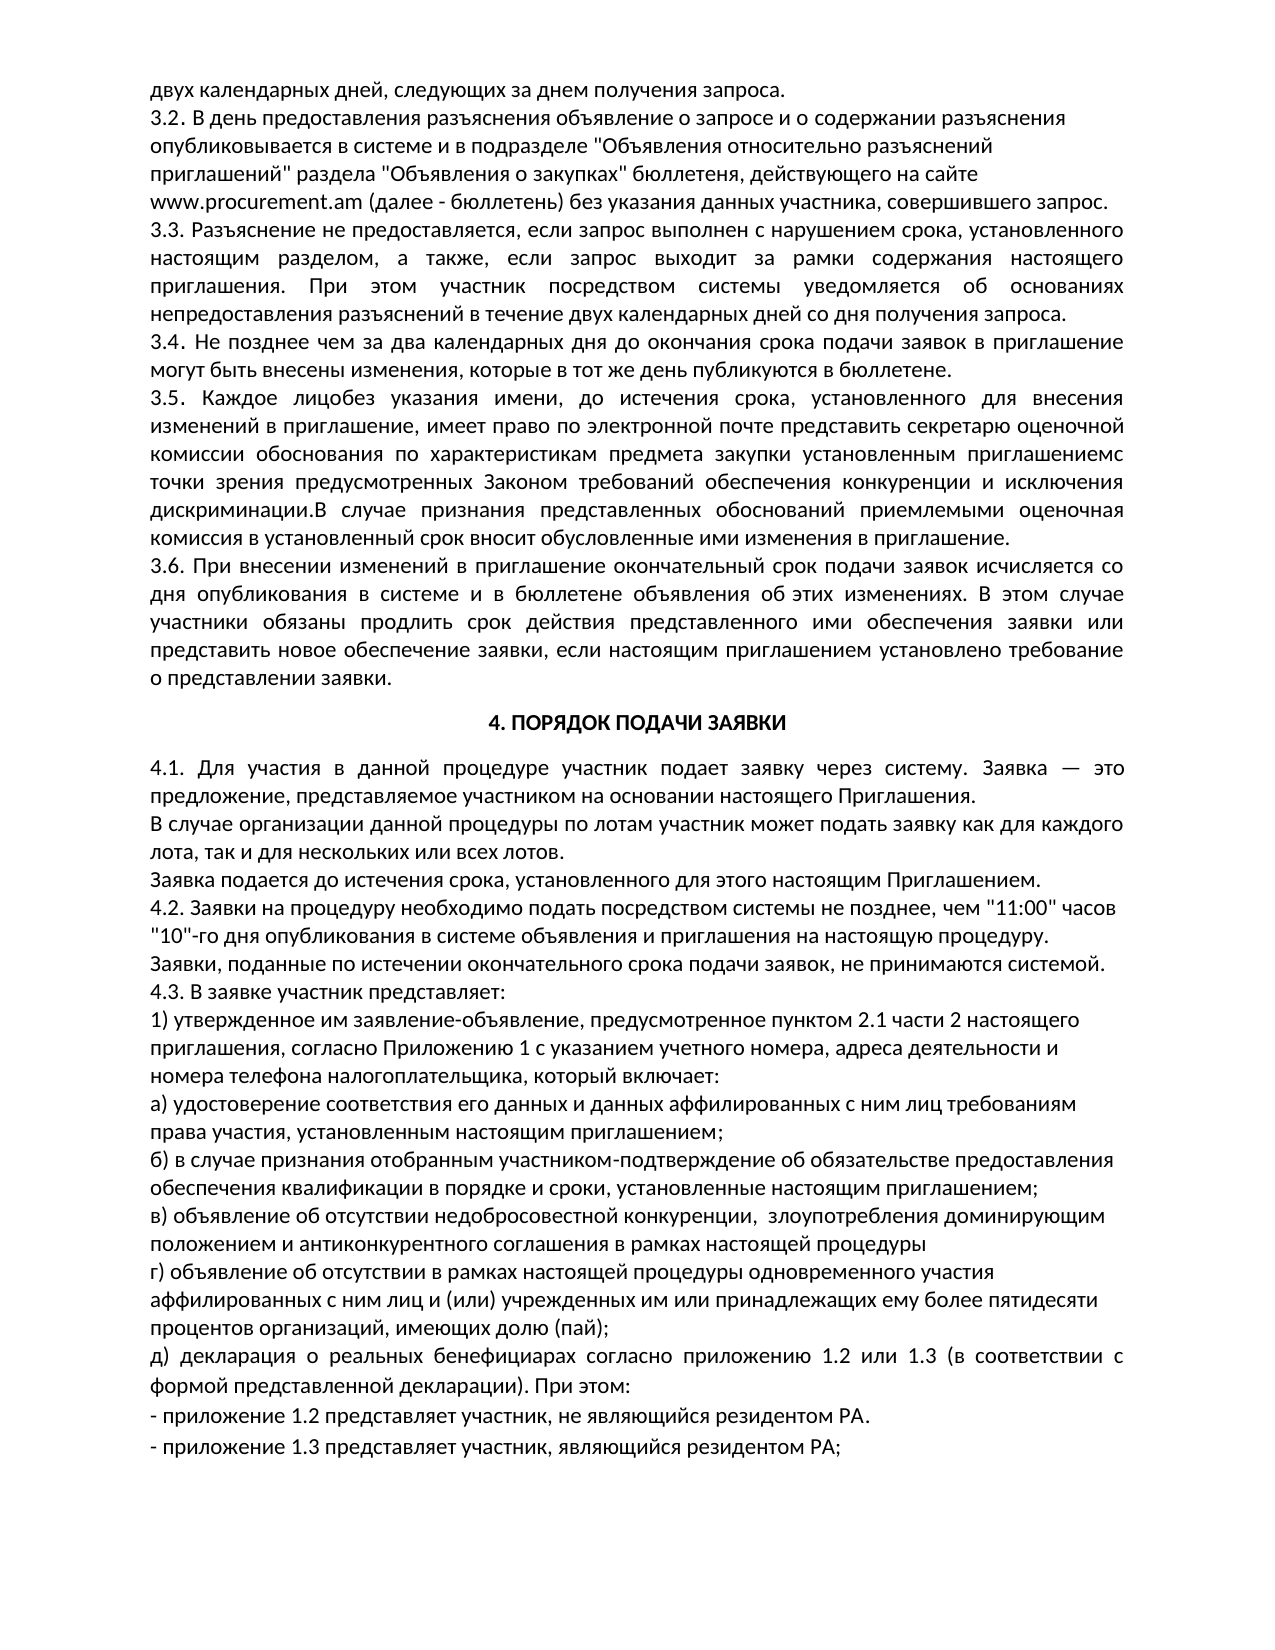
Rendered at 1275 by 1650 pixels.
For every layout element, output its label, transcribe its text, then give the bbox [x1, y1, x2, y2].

text г) объявление об отсутствии в рамках настоящей процедуры одновременного участия аффилированных с ним лиц и (или) учрежденных им или принадлежащих ему более пятидесяти процентов организаций, имеющих долю (пай); [150, 1257, 1125, 1341]
text в) объявление об отсутствии недобросовестной конкуренции, злоупотребления доминирующим положением и антиконкурентного соглашения в рамках настоящей процедуры [150, 1201, 1125, 1257]
text - приложение 1.2 представляет участник, не являющийся резидентом РА. [150, 1402, 1125, 1430]
list Заявка подается до истечения срока, установленного для этого настоящим Приглашением. [150, 865, 1125, 893]
text б) в случае признания отобранным участником-подтверждение об обязательстве предоставления обеспечения квалификации в порядке и сроки, установленные настоящим приглашением; [150, 1145, 1125, 1201]
text а) удостоверение соответствия его данных и данных аффилированных с ним лиц требованиям права участия, установленным настоящим приглашением; [150, 1089, 1125, 1145]
text 3.3. Разъяснение не предоставляется, если запрос выполнен с нарушением срока, установленного настоящим разделом, а также, если запрос выходит за рамки содержания настоящего приглашения. При этом участник посредством системы уведомляется об основаниях непредоставления разъяснений в течение двух календарных дней со дня получения запроса. [150, 215, 1125, 327]
text 3.2․ В день предоставления разъяснения объявление о запросе и о содержании разъяснения опубликовывается в системе и в подразделе "Объявления относительно разъяснений приглашений" раздела "Объявления о закупках" бюллетеня, действующего на сайте www.procurement.am (далее - бюллетень) без указания данных участника, совершившего запрос. [150, 103, 1125, 215]
text 4.2. Заявки на процедуру необходимо подать посредством системы не позднее, чем "11:00" часов "10"-го дня опубликования в системе объявления и приглашения на настоящую процедуру. Заявки, поданные по истечении окончательного срока подачи заявок, не принимаются системой. [150, 893, 1125, 977]
text 4. ПОРЯДОК ПОДАЧИ ЗАЯВКИ [150, 708, 1125, 736]
text 4.1. Для участия в данной процедуре участник подает заявку через систему. Заявка — это предложение, представляемое участником на основании настоящего Приглашения. [150, 753, 1125, 809]
text В случае организации данной процедуры по лотам участник может подать заявку как для каждого лота, так и для нескольких или всех лотов. [150, 809, 1125, 865]
text - приложение 1.3 представляет участник, являющийся резидентом РА; [150, 1432, 1125, 1460]
text 4.3. В заявке участник представляет: [150, 977, 1125, 1005]
text 3.5․ Каждое лицобез указания имени, до истечения срока, установленного для внесения изменений в приглашение, имеет право по электронной почте представить секретарю оценочной комиссии обоснования по характеристикам предмета закупки установленным приглашениемс точки зрения предусмотренных Законом требований обеспечения конкуренции и исключения дискриминации.В случае признания представленных обоснований приемлемыми оценочная комиссия в установленный срок вносит обусловленные ими изменения в приглашение. [150, 383, 1125, 551]
text 1) утвержденное им заявление-объявление, предусмотренное пунктом 2.1 части 2 настоящего приглашения, согласно Приложению 1 с указанием учетного номера, адреса деятельности и номера телефона налогоплательщика, который включает: [150, 1005, 1125, 1089]
text 3.6. При внесении изменений в приглашение окончательный срок подачи заявок исчисляется со дня опубликования в системе и в бюллетене объявления об этих изменениях. В этом случае участники обязаны продлить срок действия представленного ими обеспечения заявки или представить новое обеспечение заявки, если настоящим приглашением установлено требование о представлении заявки. [150, 551, 1125, 691]
text д) декларация о реальных бенефициарах согласно приложению 1.2 или 1.3 (в соответствии с формой представленной декларации). При этом: [150, 1341, 1125, 1399]
text 3.4․ Не позднее чем за два календарных дня до окончания срока подачи заявок в приглашение могут быть внесены изменения, которые в тот же день публикуются в бюллетене. [150, 327, 1125, 383]
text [150, 75, 1125, 103]
